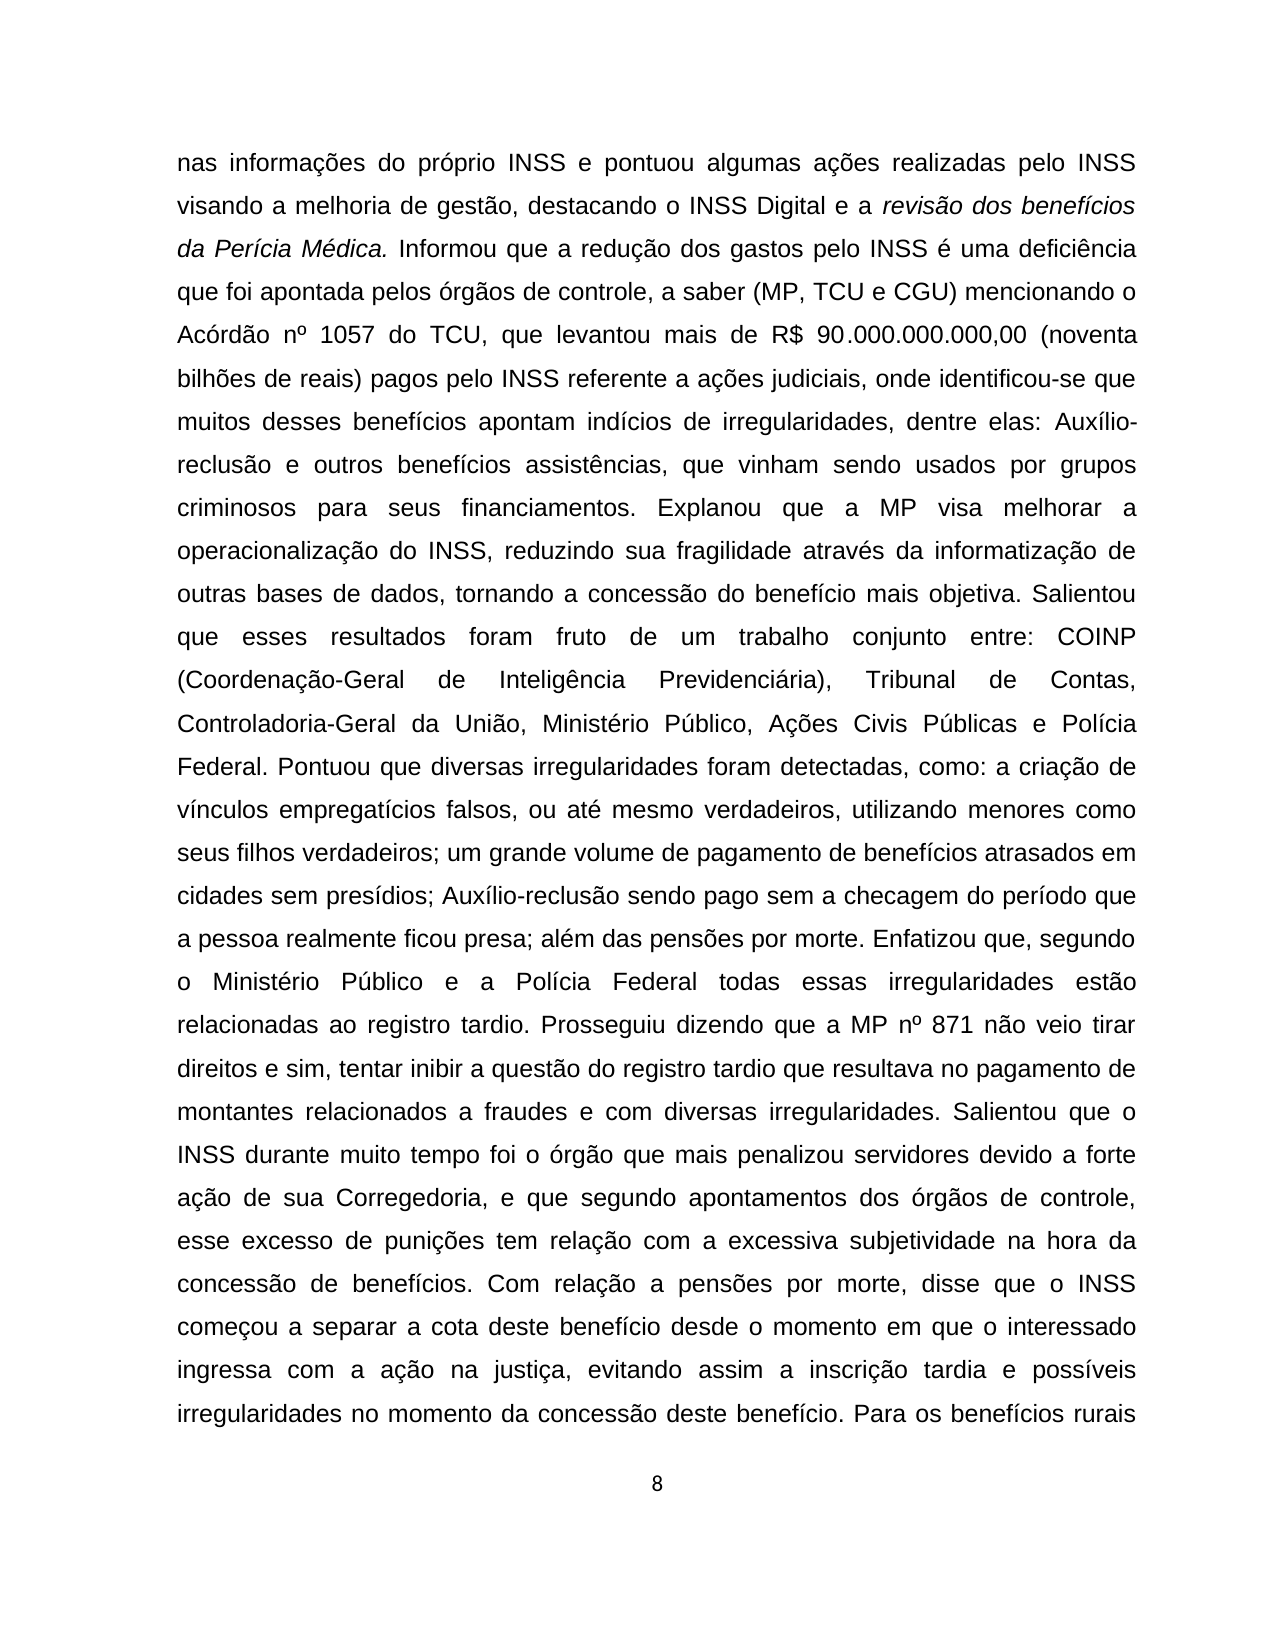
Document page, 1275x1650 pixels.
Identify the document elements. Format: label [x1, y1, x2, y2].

text [176, 148, 1138, 1427]
